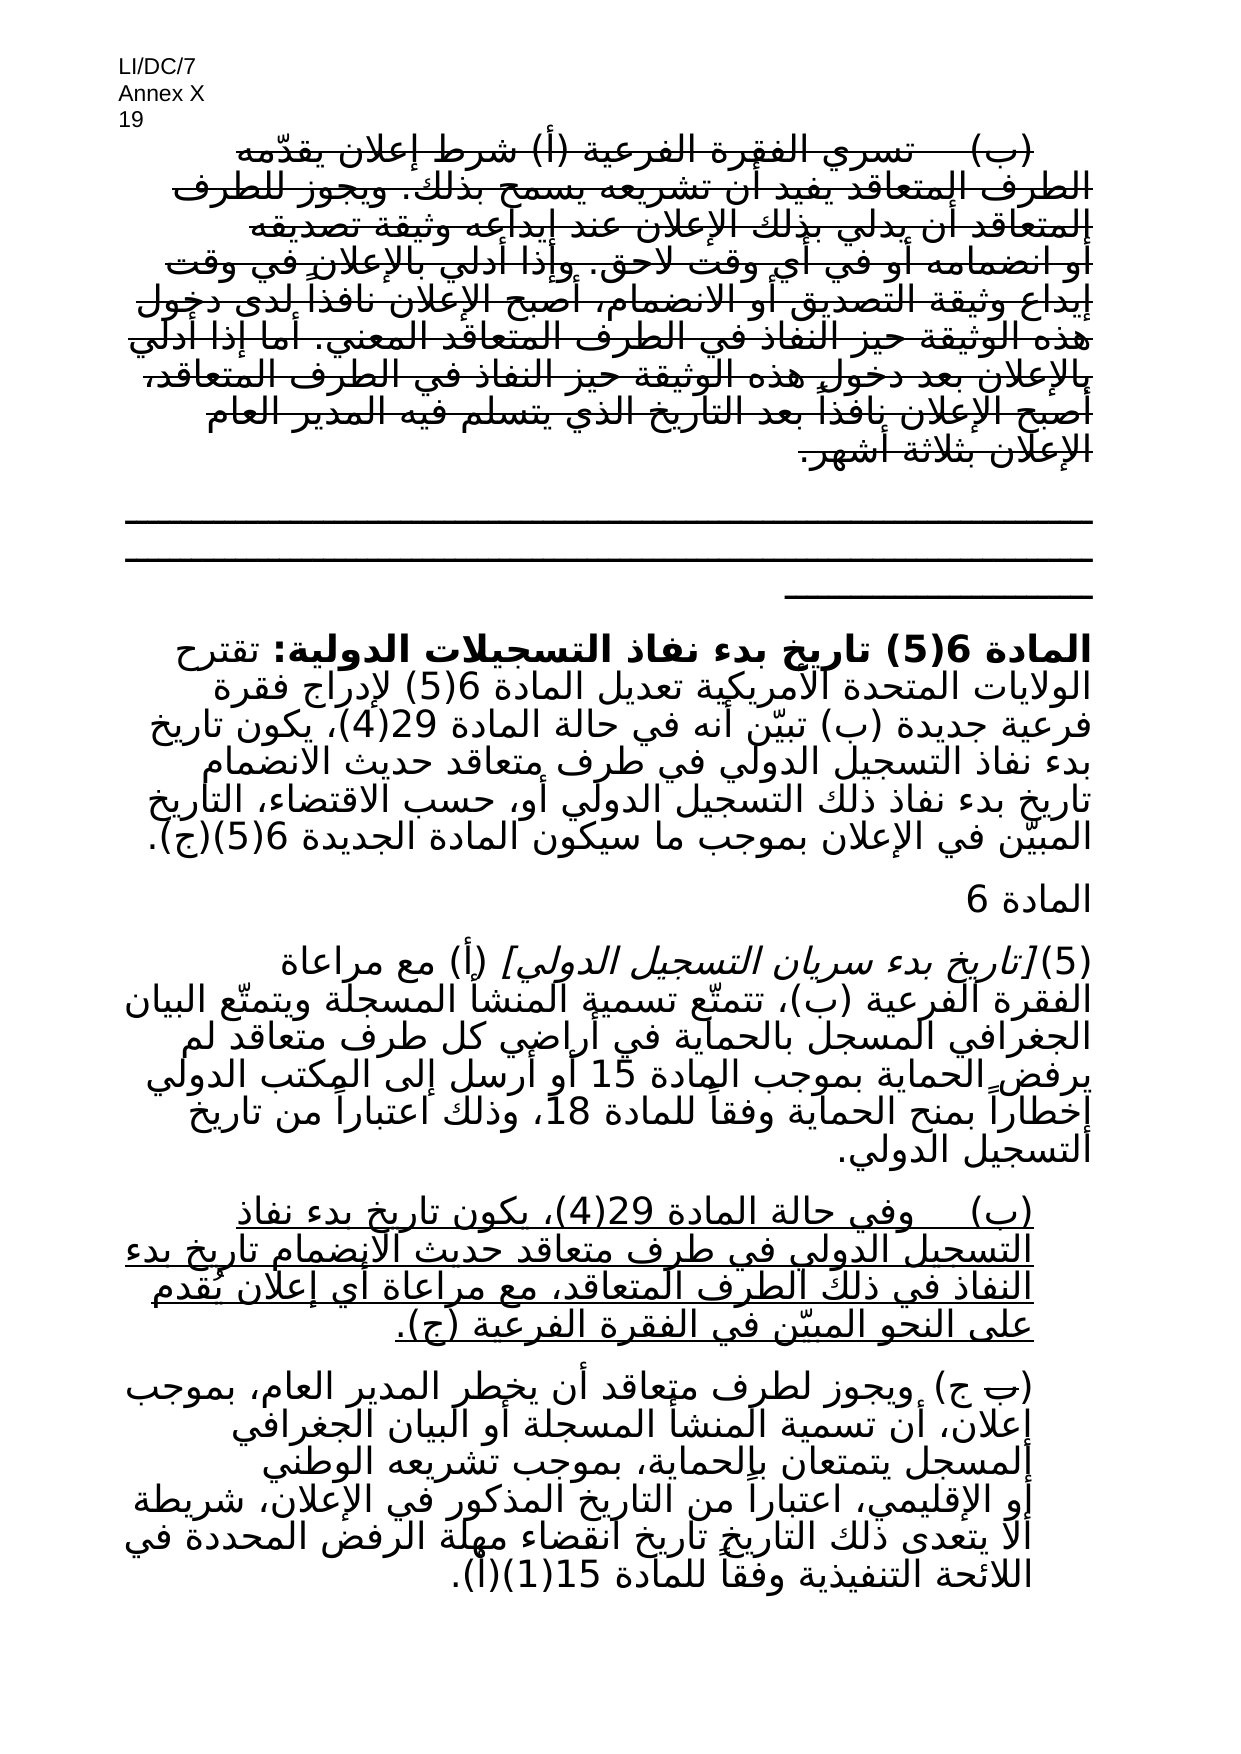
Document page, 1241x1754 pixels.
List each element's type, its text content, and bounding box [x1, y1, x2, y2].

text (5) [تاريخ بدء سريان التسجيل الدولي] (أ) مع مراعاة الفقرة الفرعية (ب)، تتمتّع تسمية المنشأ المسجلة ويتمتّع البيان الجغرافي المسجل بالحماية في أراضي كل طرف متعاقد لم يرفض الحماية بموجب المادة 15 أو أرسل إلى المكتب الدولي إخطاراً بمنح الحماية وفقاً للمادة 18، وذلك اعتباراً من تاريخ التسجيل الدولي. [118, 945, 1092, 1170]
text المادة 6(5) تاريخ بدء نفاذ التسجيلات الدولية: تقترح الولايات المتحدة الأمريكية تعديل المادة 6(5) لإدراج فقرة فرعية جديدة (ب) تبيّن أنه في حالة المادة 29(4)، يكون تاريخ بدء نفاذ التسجيل الدولي في طرف متعاقد حديث الانضمام تاريخ بدء نفاذ ذلك التسجيل الدولي أو، حسب الاقتضاء، التاريخ المبيّن في الإعلان بموجب ما سيكون المادة الجديدة 6(5)(ج). [118, 632, 1092, 857]
text (ب) وفي حالة المادة 29(4)، يكون تاريخ بدء نفاذ التسجيل الدولي في طرف متعاقد حديث الانضمام تاريخ بدء النفاذ في ذلك الطرف المتعاقد، مع مراعاة أي إعلان يُقدم على النحو المبيّن في الفقرة الفرعية (ج). [118, 1195, 1033, 1345]
text (ب ج) ويجوز لطرف متعاقد أن يخطر المدير العام، بموجب إعلان، أن تسمية المنشأ المسجلة أو البيان الجغرافي المسجل يتمتعان بالحماية، بموجب تشريعه الوطني أو الإقليمي، اعتباراً من التاريخ المذكور في الإعلان، شريطة ألا يتعدى ذلك التاريخ تاريخ انقضاء مهلة الرفض المحددة في اللائحة التنفيذية وفقاً للمادة 15(1)(أ). [118, 1370, 1033, 1595]
text (ب) تسري الفقرة الفرعية (أ) شرط إعلان يقدّمه الطرف المتعاقد يفيد أن تشريعه يسمح بذلك. ويجوز للطرف المتعاقد أن يدلي بذلك الإعلان عند إيداعه وثيقة تصديقه أو انضمامه أو في أي وقت لاحق. وإذا أدلي بالإعلان في وقت إيداع وثيقة التصديق أو الانضمام، أصبح الإعلان نافذاً لدى دخول هذه الوثيقة حيز النفاذ في الطرف المتعاقد المعني. أما إذا أدلي بالإعلان بعد دخول هذه الوثيقة حيز النفاذ في الطرف المتعاقد، أصبح الإعلان نافذاً بعد التاريخ الذي يتسلم فيه المدير العام الإعلان بثلاثة أشهر. [118, 132, 1092, 470]
text المادة 6 [118, 882, 1092, 920]
text ــــــــــــــــــــــــــــــــــــــــــــــــــــــــــــــــــــــــــــــــــــــــــــــــــــــــــــــــــــــــــــــــــــــــــــــــــــــــــــــــــــــــــــــــــــــــــــــــــــــــــــ [118, 495, 1092, 607]
